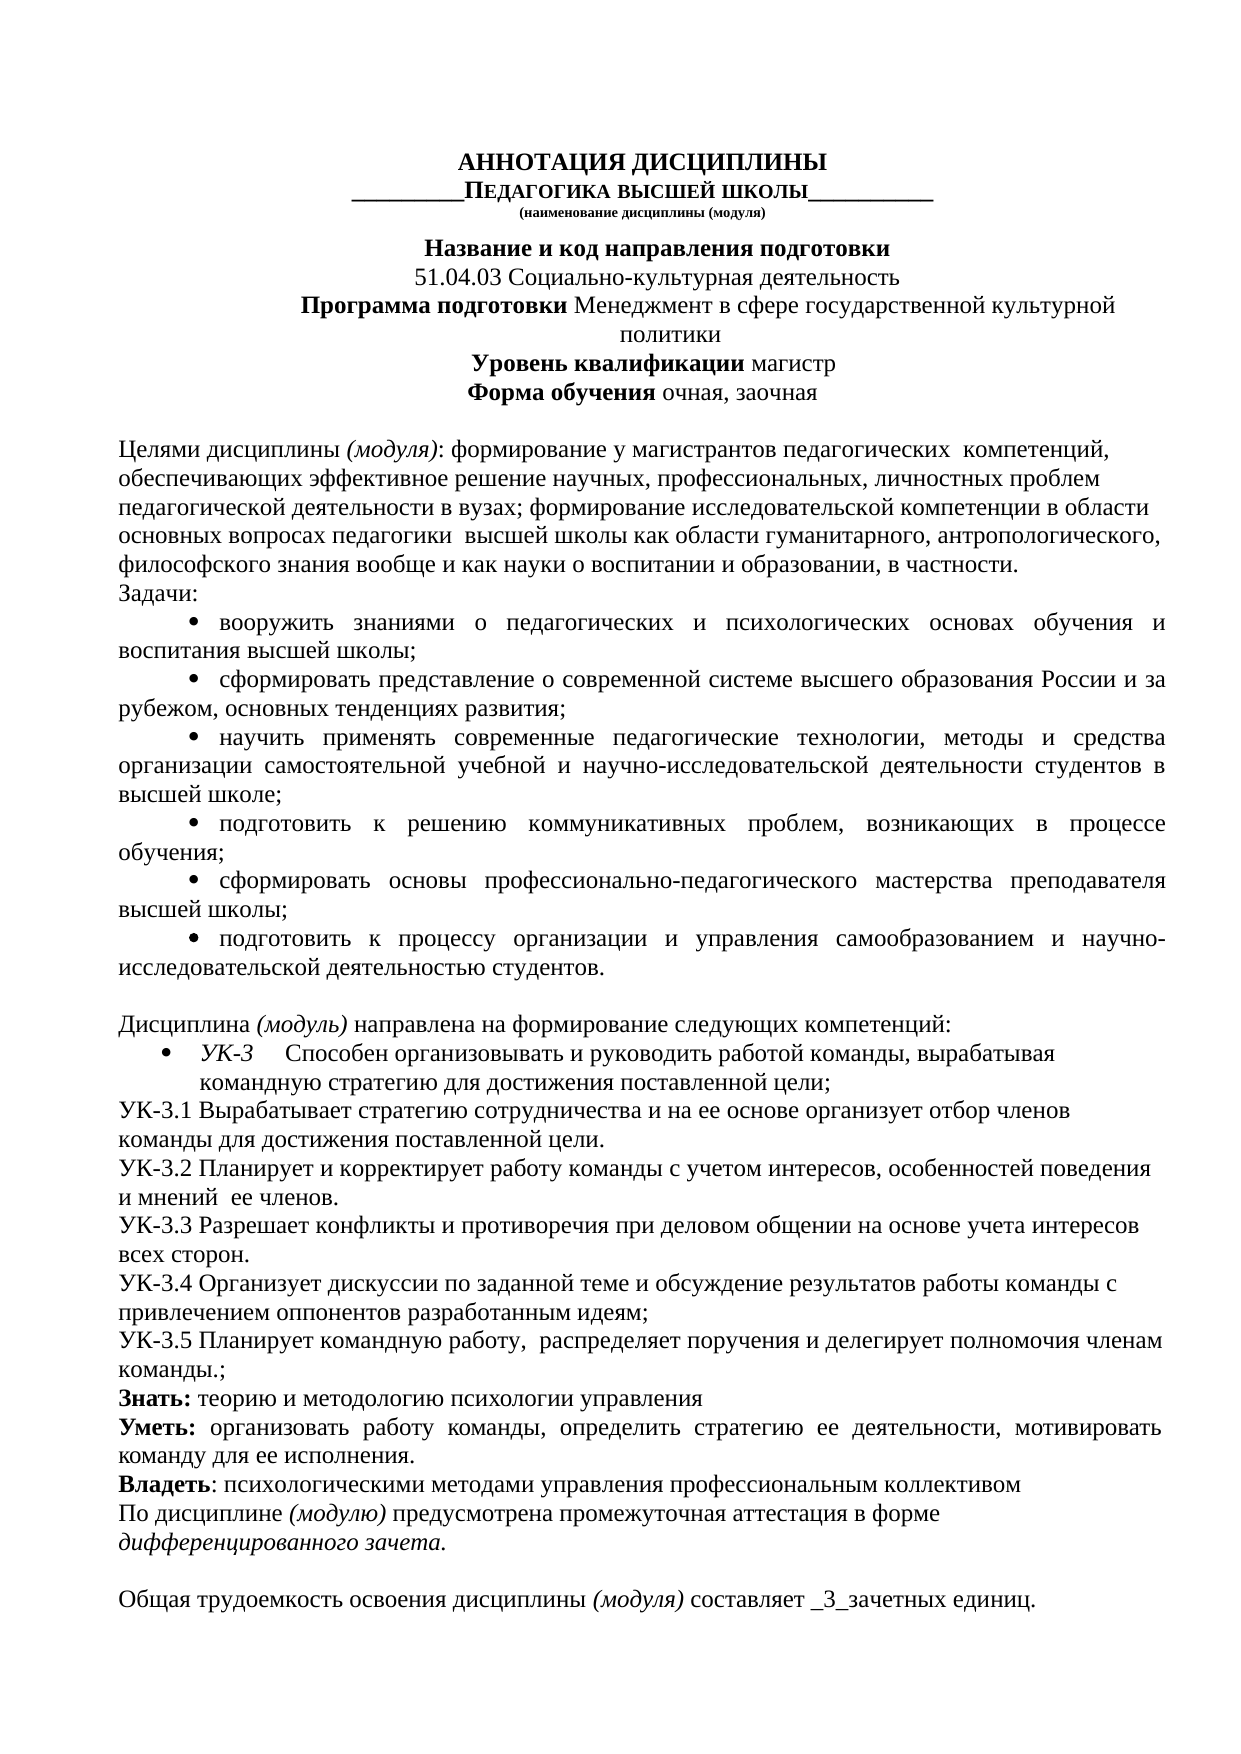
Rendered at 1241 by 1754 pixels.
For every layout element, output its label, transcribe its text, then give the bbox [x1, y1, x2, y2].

list сформировать основы профессионально-педагогического мастерства преподавателя высшей школы; [118, 866, 1167, 923]
list сформировать представление о современной системе высшего образования России и за рубежом, основных тенденциях развития; [118, 664, 1167, 722]
text УК-3.3 Разрешает конфликты и противоречия при деловом общении на основе учета интересов всех сторон. [118, 1211, 1167, 1268]
text АННОТАЦИЯ ДИСЦИПЛИНЫ [118, 147, 1167, 176]
list вооружить знаниями о педагогических и психологических основах обучения и воспитания высшей школы; [118, 607, 1167, 664]
list Уметь: организовать работу команды, определить стратегию ее деятельности, мотивировать команду для ее исполнения. [118, 1412, 1163, 1469]
text Владеть: психологическими методами управления профессиональным коллективом [118, 1469, 1167, 1498]
list подготовить к процессу организации и управления самообразованием и научно-исследовательской деятельностью студентов. [118, 923, 1167, 981]
text _________Педагогика высшей школы__________ (наименование дисциплины (модуля) [118, 176, 1167, 233]
text УК-3.2 Планирует и корректирует работу команды с учетом интересов, особенностей поведения и мнений ее членов. [118, 1153, 1167, 1211]
text УК-3.4 Организует дискуссии по заданной теме и обсуждение результатов работы команды с привлечением оппонентов разработанным идеям; [118, 1268, 1167, 1326]
text Общая трудоемкость освоения дисциплины (модуля) составляет _3_зачетных единиц. [118, 1584, 1167, 1613]
text Дисциплина (модуль) направлена на формирование следующих компетенций: [118, 1009, 1167, 1038]
text Задачи: [118, 578, 1167, 607]
text Уровень квалификации магистр [149, 348, 1158, 377]
text УК-3.1 Вырабатывает стратегию сотрудничества и на ее основе организует отбор членов команды для достижения поставленной цели. [118, 1096, 1167, 1153]
text Целями дисциплины (модуля): формирование у магистрантов педагогических компетенций, обеспечивающих эффективное решение научных, профессиональных, личностных проблем педагогической деятельности в вузах; формирование исследовательской компетенции в области основных вопросах педагогики высшей школы как области гуманитарного, антропологического, философского знания вообще и как науки о воспитании и образовании, в частности. [118, 434, 1167, 578]
text Название и код направления подготовки [118, 233, 1196, 262]
text Форма обучения очная, заочная [118, 377, 1167, 406]
text 51.04.03 Социально-культурная деятельность [118, 262, 1196, 291]
list подготовить к решению коммуникативных проблем, возникающих в процессе обучения; [118, 808, 1167, 866]
list научить применять современные педагогические технологии, методы и средства организации самостоятельной учебной и научно-исследовательской деятельности студентов в высшей школе; [118, 722, 1167, 808]
list УК-3 Способен организовывать и руководить работой команды, вырабатывая командную стратегию для достижения поставленной цели; [162, 1038, 1167, 1096]
text Программа подготовки Менеджмент в сфере государственной культурной политики [189, 291, 1152, 348]
text По дисциплине (модулю) предусмотрена промежуточная аттестация в форме дифференцированного зачета. [118, 1498, 1167, 1556]
list Знать: теорию и методологию психологии управления [118, 1383, 1163, 1412]
text УК-3.5 Планирует командную работу, распределяет поручения и делегирует полномочия членам команды.; [118, 1326, 1167, 1383]
